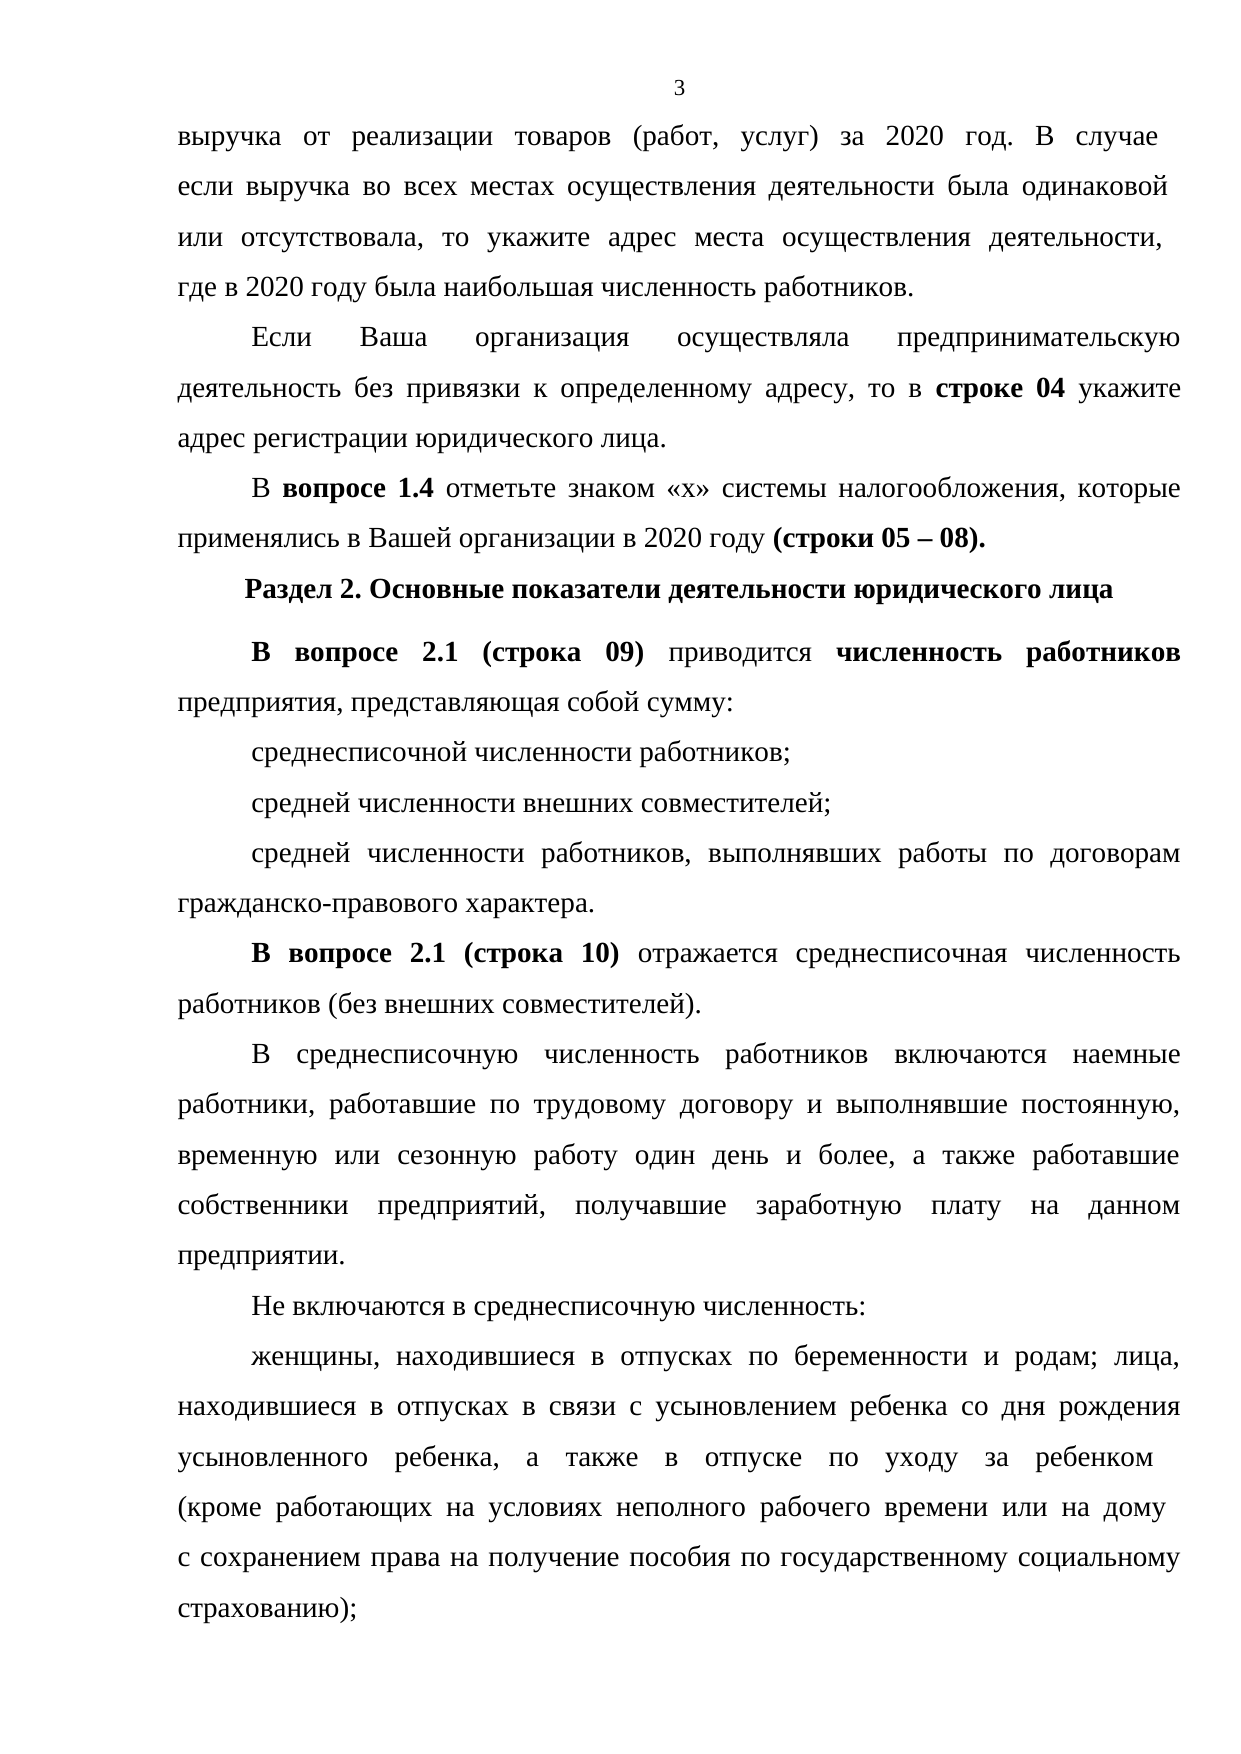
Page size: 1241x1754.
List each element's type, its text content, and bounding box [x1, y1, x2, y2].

text В вопросе 2.1 (строка 10) отражается среднесписочная численность работников (без внешних совместителей). [177, 936, 1181, 1019]
text Раздел 2. Основные показатели деятельности юридического лица [177, 571, 1181, 604]
text среднесписочной численности работников; [177, 734, 1181, 768]
text В среднесписочную численность работников включаются наемные работники, работавшие по трудовому договору и выполнявшие постоянную, временную или сезонную работу один день и более, а также работавшие собственники предприятий, получавшие заработную плату на данном предприятии. [177, 1036, 1181, 1271]
text средней численности внешних совместителей; [177, 785, 1181, 818]
text В вопросе 1.4 отметьте знаком «х» системы налогообложения, которые применялись в Вашей организации в 2020 году (строки 05 – 08). [177, 470, 1181, 554]
text В вопросе 2.1 (строка 09) приводится численность работников предприятия, представляющая собой сумму: [177, 634, 1181, 718]
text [177, 118, 1181, 303]
text Не включаются в среднесписочную численность: [177, 1288, 1181, 1321]
text средней численности работников, выполнявших работы по договорам гражданско-правового характера. [177, 835, 1181, 919]
text Если Ваша организация осуществляла предпринимательскую деятельность без привязки к определенному адресу, то в строке 04 укажите адрес регистрации юридического лица. [177, 319, 1181, 453]
text женщины, находившиеся в отпусках по беременности и родам; лица, находившиеся в отпусках в связи с усыновлением ребенка со дня рождения усыновленного ребенка, а также в отпуске по уходу за ребенком (кроме работающих на условиях неполного рабочего времени или на дому с сохранением права на получение пособия по государственному социальному страхованию); [177, 1338, 1181, 1623]
